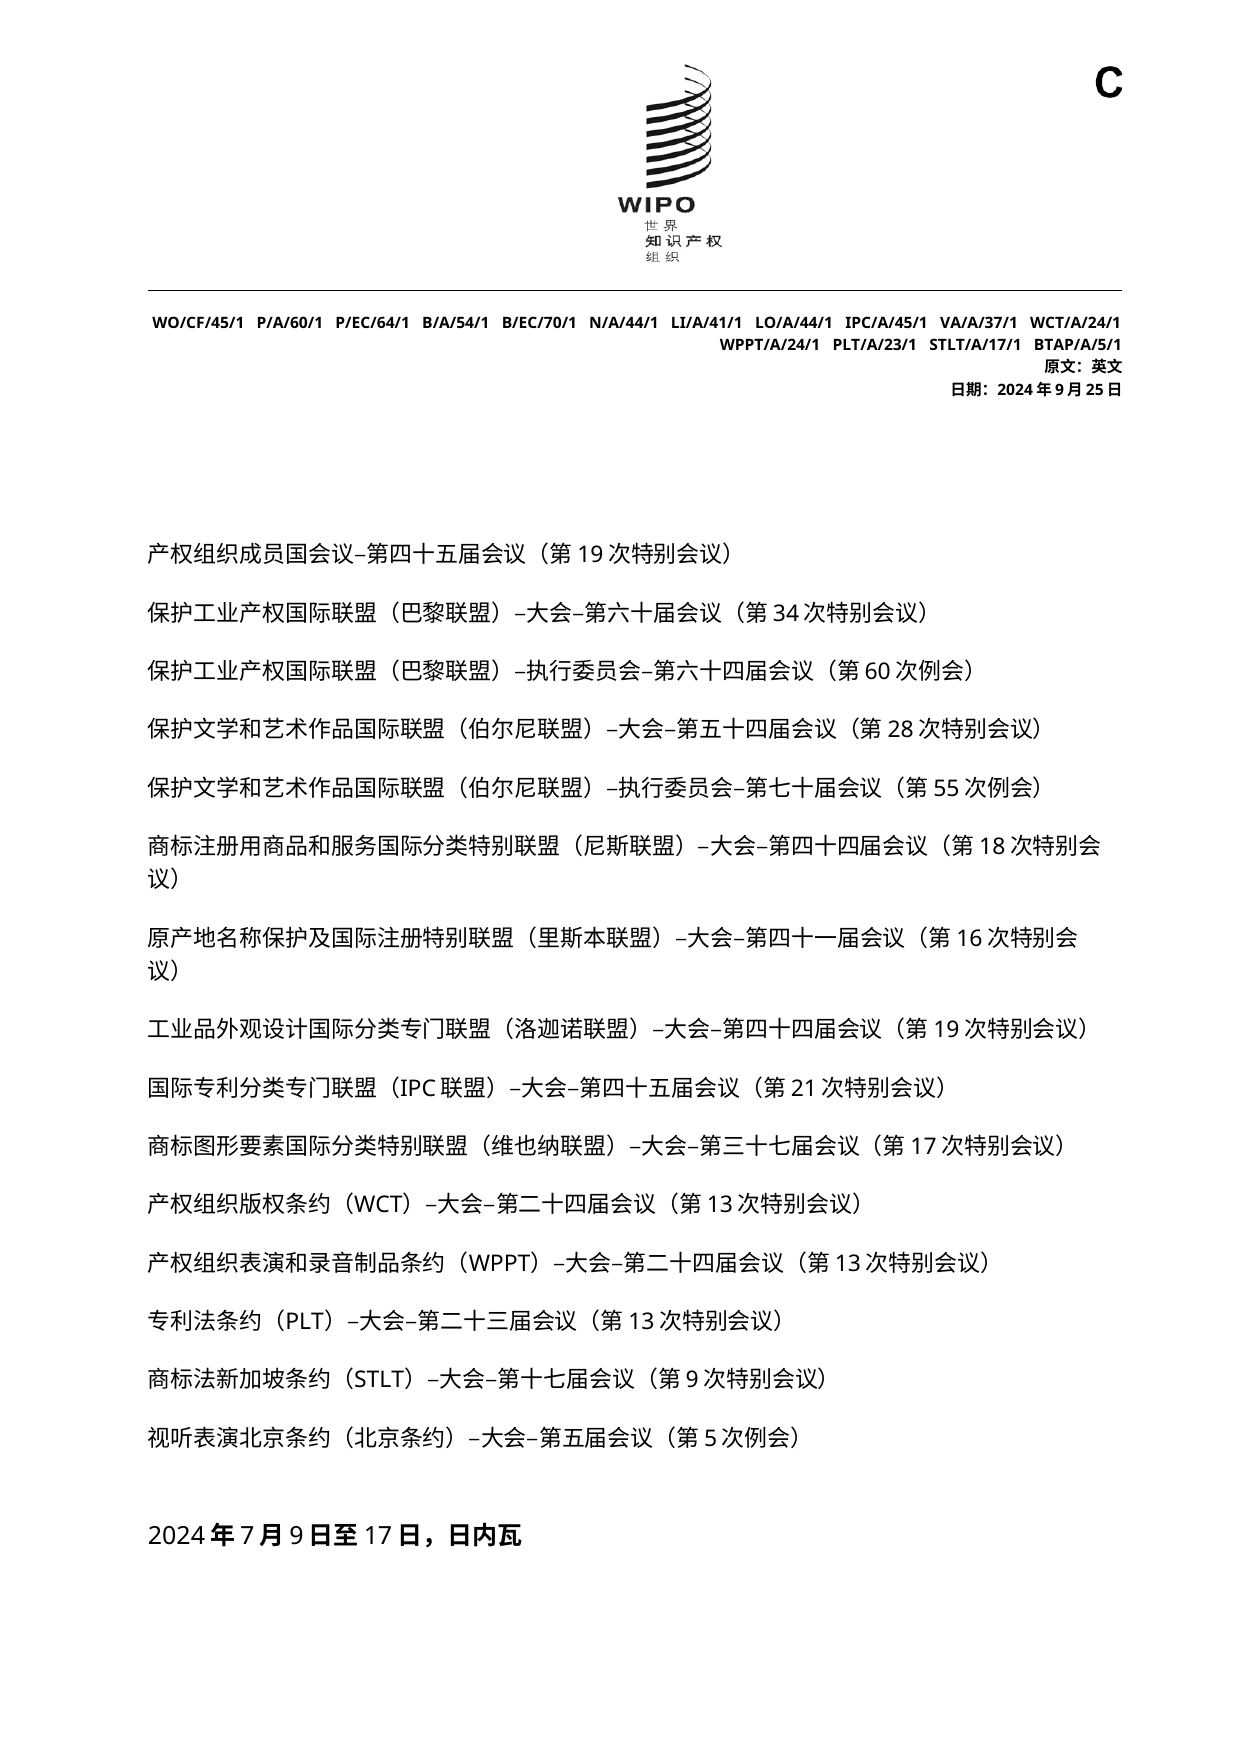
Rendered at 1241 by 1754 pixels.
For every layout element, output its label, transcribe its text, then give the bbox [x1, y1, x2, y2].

text 商标法新加坡条约（STLT）–大会–第十七届会议（第9次特别会议） [148, 1361, 1122, 1394]
text 原文：英文 [148, 355, 1122, 377]
text 产权组织表演和录音制品条约（WPPT）–大会–第二十四届会议（第13次特别会议） [148, 1244, 1122, 1278]
text 产权组织版权条约（WCT）–大会–第二十四届会议（第13次特别会议） [148, 1186, 1122, 1219]
text 2024年7月9日至17日，日内瓦 [148, 1515, 1122, 1551]
text 保护文学和艺术作品国际联盟（伯尔尼联盟）–执行委员会–第七十届会议（第55次例会） [148, 769, 1122, 803]
text 视听表演北京条约（北京条约）–大会–第五届会议（第5次例会） [148, 1419, 1122, 1453]
picture [613, 59, 1123, 278]
text 工业品外观设计国际分类专门联盟（洛迦诺联盟）–大会–第四十四届会议（第19次特别会议） [148, 1011, 1122, 1044]
text 原产地名称保护及国际注册特别联盟（里斯本联盟）–大会–第四十一届会议（第16次特别会议） [148, 919, 1122, 986]
text WO/CF/45/1 P/A/60/1 P/EC/64/1 B/A/54/1 B/EC/70/1 N/A/44/1 LI/A/41/1 LO/A/44/1 IPC/A/45/1 VA/A/37/1 WCT/A/24/1 WPPT/A/24/1 PLT/A/23/1 STLT/A/17/1 BTAP/A/5/1 [148, 291, 1122, 355]
text 日期：2024年9月25日 [148, 377, 1122, 400]
text 商标图形要素国际分类特别联盟（维也纳联盟）–大会–第三十七届会议（第17次特别会议） [148, 1128, 1122, 1161]
text 商标注册用商品和服务国际分类特别联盟（尼斯联盟）–大会–第四十四届会议（第18次特别会议） [148, 828, 1122, 894]
text 保护工业产权国际联盟（巴黎联盟）–执行委员会–第六十四届会议（第60次例会） [148, 653, 1122, 686]
text 国际专利分类专门联盟（IPC联盟）–大会–第四十五届会议（第21次特别会议） [148, 1069, 1122, 1103]
text 产权组织成员国会议–第四十五届会议（第19次特别会议） [148, 536, 1122, 569]
text 专利法条约（PLT）–大会–第二十三届会议（第13次特别会议） [148, 1303, 1122, 1336]
text 保护文学和艺术作品国际联盟（伯尔尼联盟）–大会–第五十四届会议（第28次特别会议） [148, 711, 1122, 744]
text 保护工业产权国际联盟（巴黎联盟）–大会–第六十届会议（第34次特别会议） [148, 594, 1122, 628]
